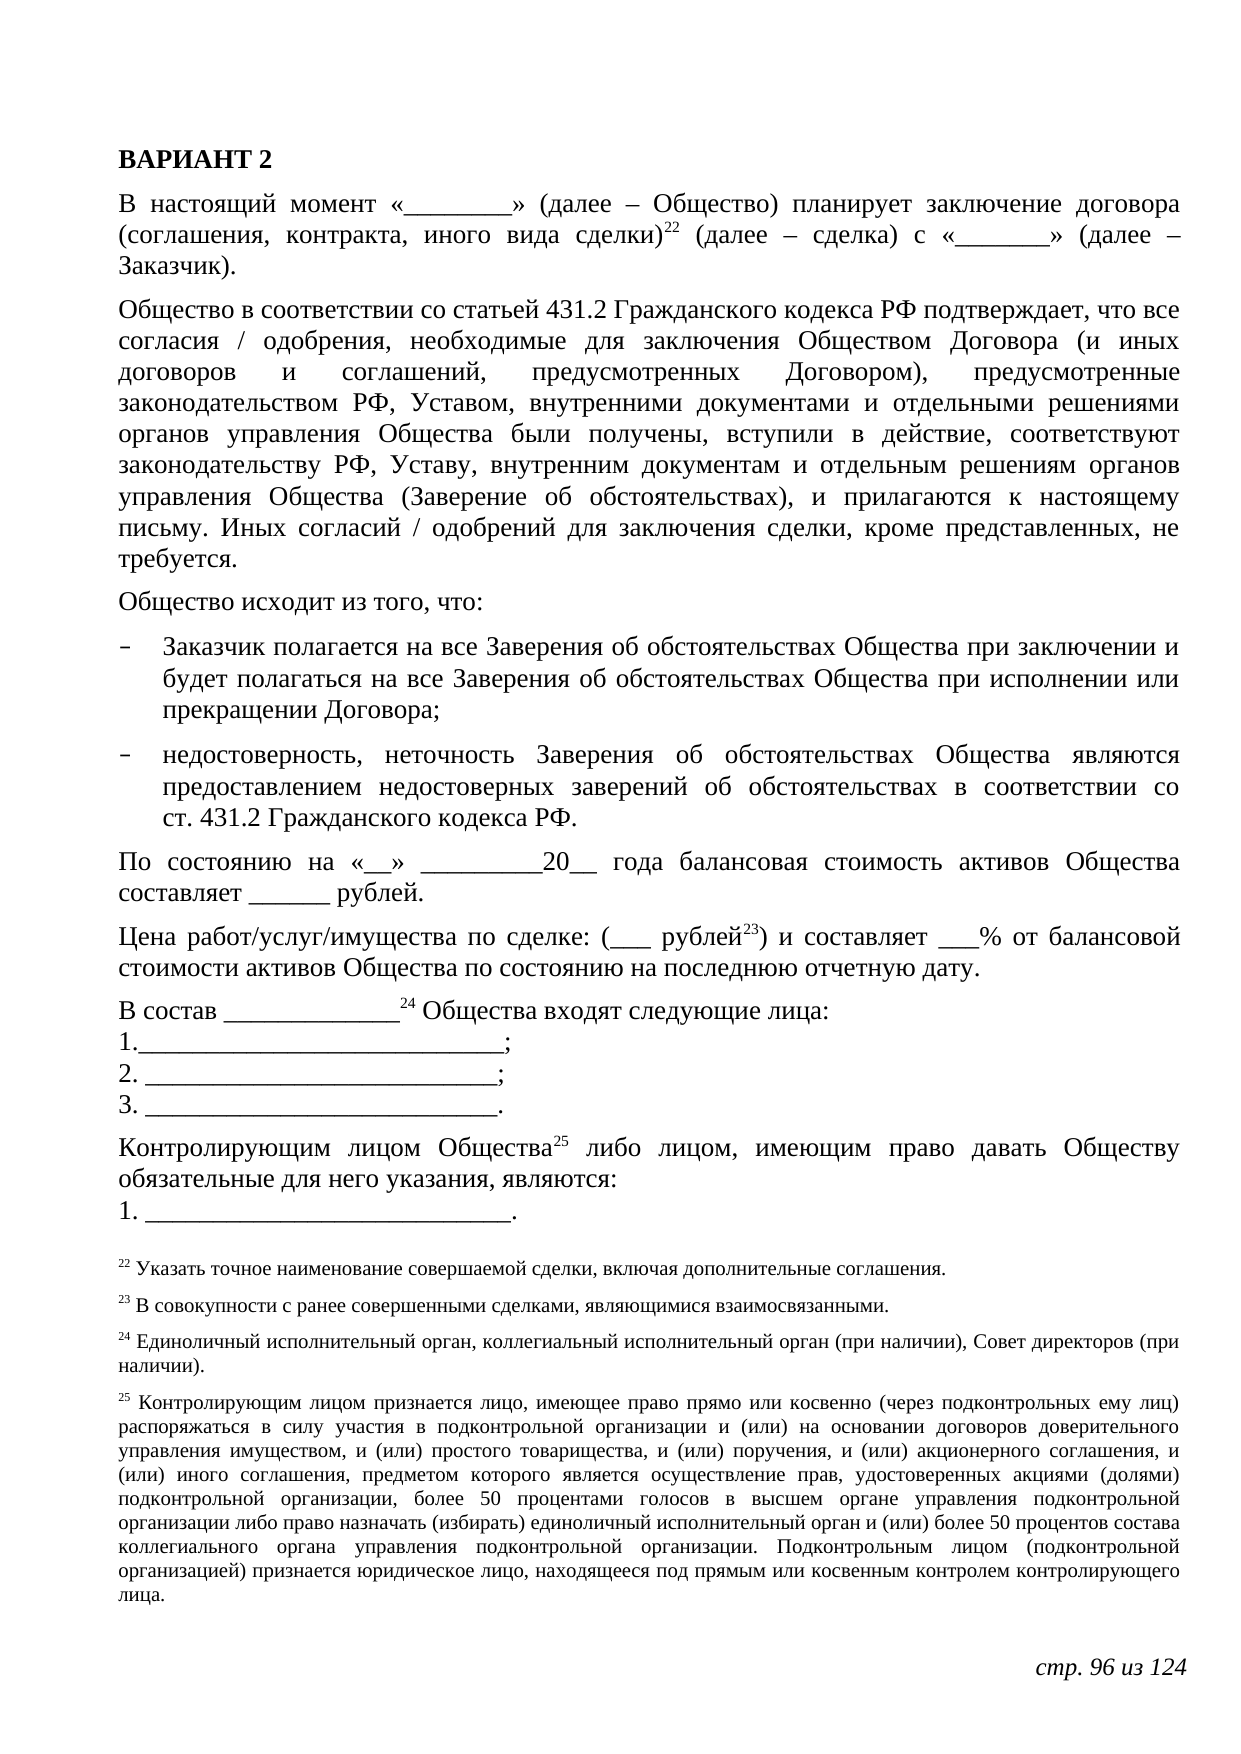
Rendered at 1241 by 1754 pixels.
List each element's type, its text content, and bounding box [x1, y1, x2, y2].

text Общество в соответствии со статьей 431.2 Гражданского кодекса РФ подтверждает, что все согласия / одобрения, необходимые для заключения Обществом Договора (и иных договоров и соглашений, предусмотренных Договором), предусмотренные законодательством РФ, Уставом, внутренними документами и отдельными решениями органов управления Общества были получены, вступили в действие, соответствуют законодательству РФ, Уставу, внутренним документам и отдельным решениям органов управления Общества (Заверение об обстоятельствах), и прилагаются к настоящему письму. Иных согласий / одобрений для заключения сделки, кроме представленных, не требуется. [118, 293, 1181, 573]
text 1. ___________________________. [118, 1194, 1181, 1225]
list Заказчик полагается на все Заверения об обстоятельствах Общества при заключении и будет полагаться на все Заверения об обстоятельствах Общества при исполнении или прекращении Договора; [118, 629, 1181, 724]
text В настоящий момент «________» (далее – Общество) планирует заключение договора (соглашения, контракта, иного вида сделки) (далее – сделка) с «_______» (далее – Заказчик). [118, 187, 1181, 280]
text ВАРИАНТ 2 [118, 143, 1181, 174]
text 1.___________________________; [118, 1026, 1181, 1057]
text Цена работ/услуг/имущества по сделке: (___ рублей) и составляет ___% от балансовой стоимости активов Общества по состоянию на последнюю отчетную дату. [118, 919, 1181, 982]
list недостоверность, неточность Заверения об обстоятельствах Общества являются предоставлением недостоверных заверений об обстоятельствах в соответствии со ст. 431.2 Гражданского кодекса РФ. [118, 737, 1181, 832]
text 2. __________________________; [118, 1057, 1181, 1088]
text По состоянию на «__» _________20__ года балансовая стоимость активов Общества составляет ______ рублей. [118, 845, 1181, 907]
text 3. __________________________. [118, 1088, 1181, 1119]
text Контролирующим лицом Общества либо лицом, имеющим право давать Обществу обязательные для него указания, являются: [118, 1131, 1181, 1194]
text В состав _____________ Общества входят следующие лица: [118, 994, 1181, 1026]
text Общество исходит из того, что: [118, 586, 1181, 617]
